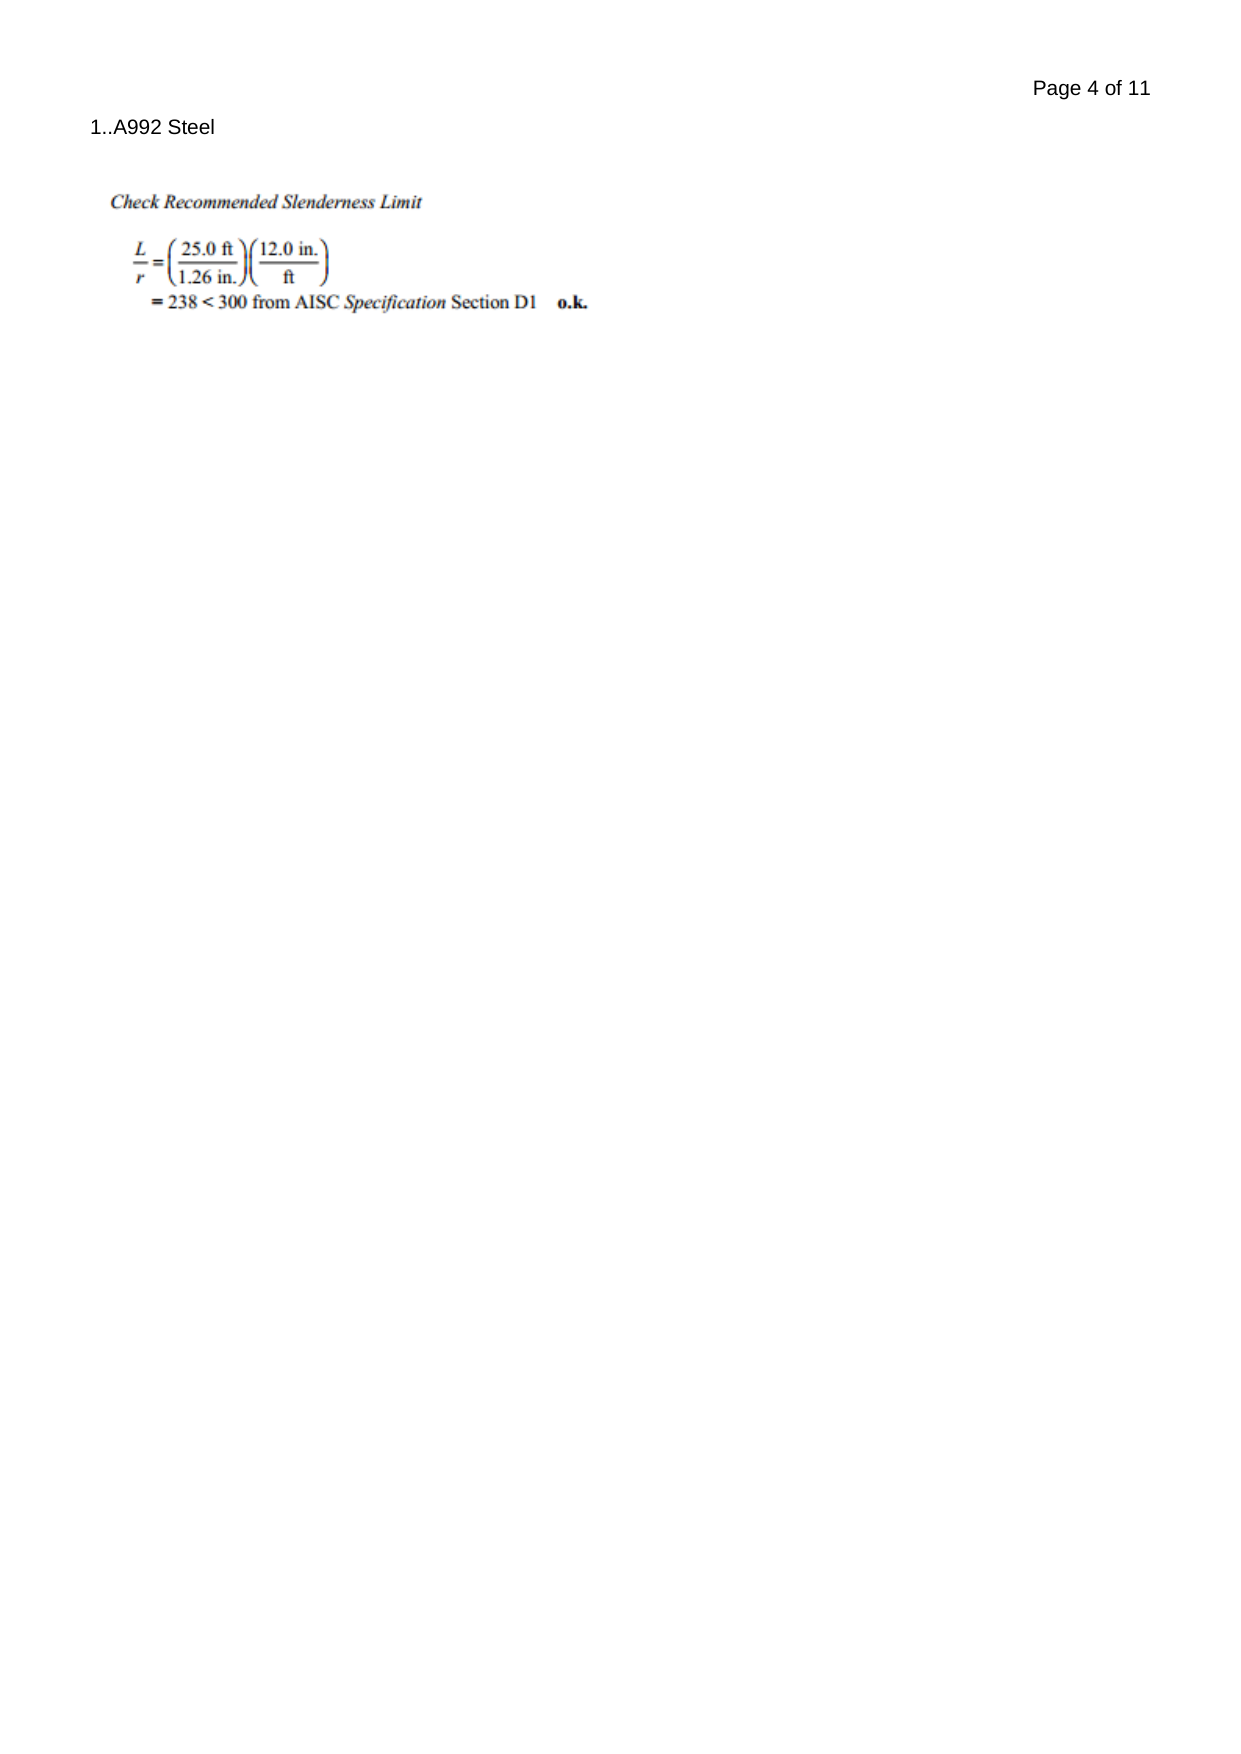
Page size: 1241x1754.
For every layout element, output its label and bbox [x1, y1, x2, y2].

picture [88, 185, 1034, 329]
